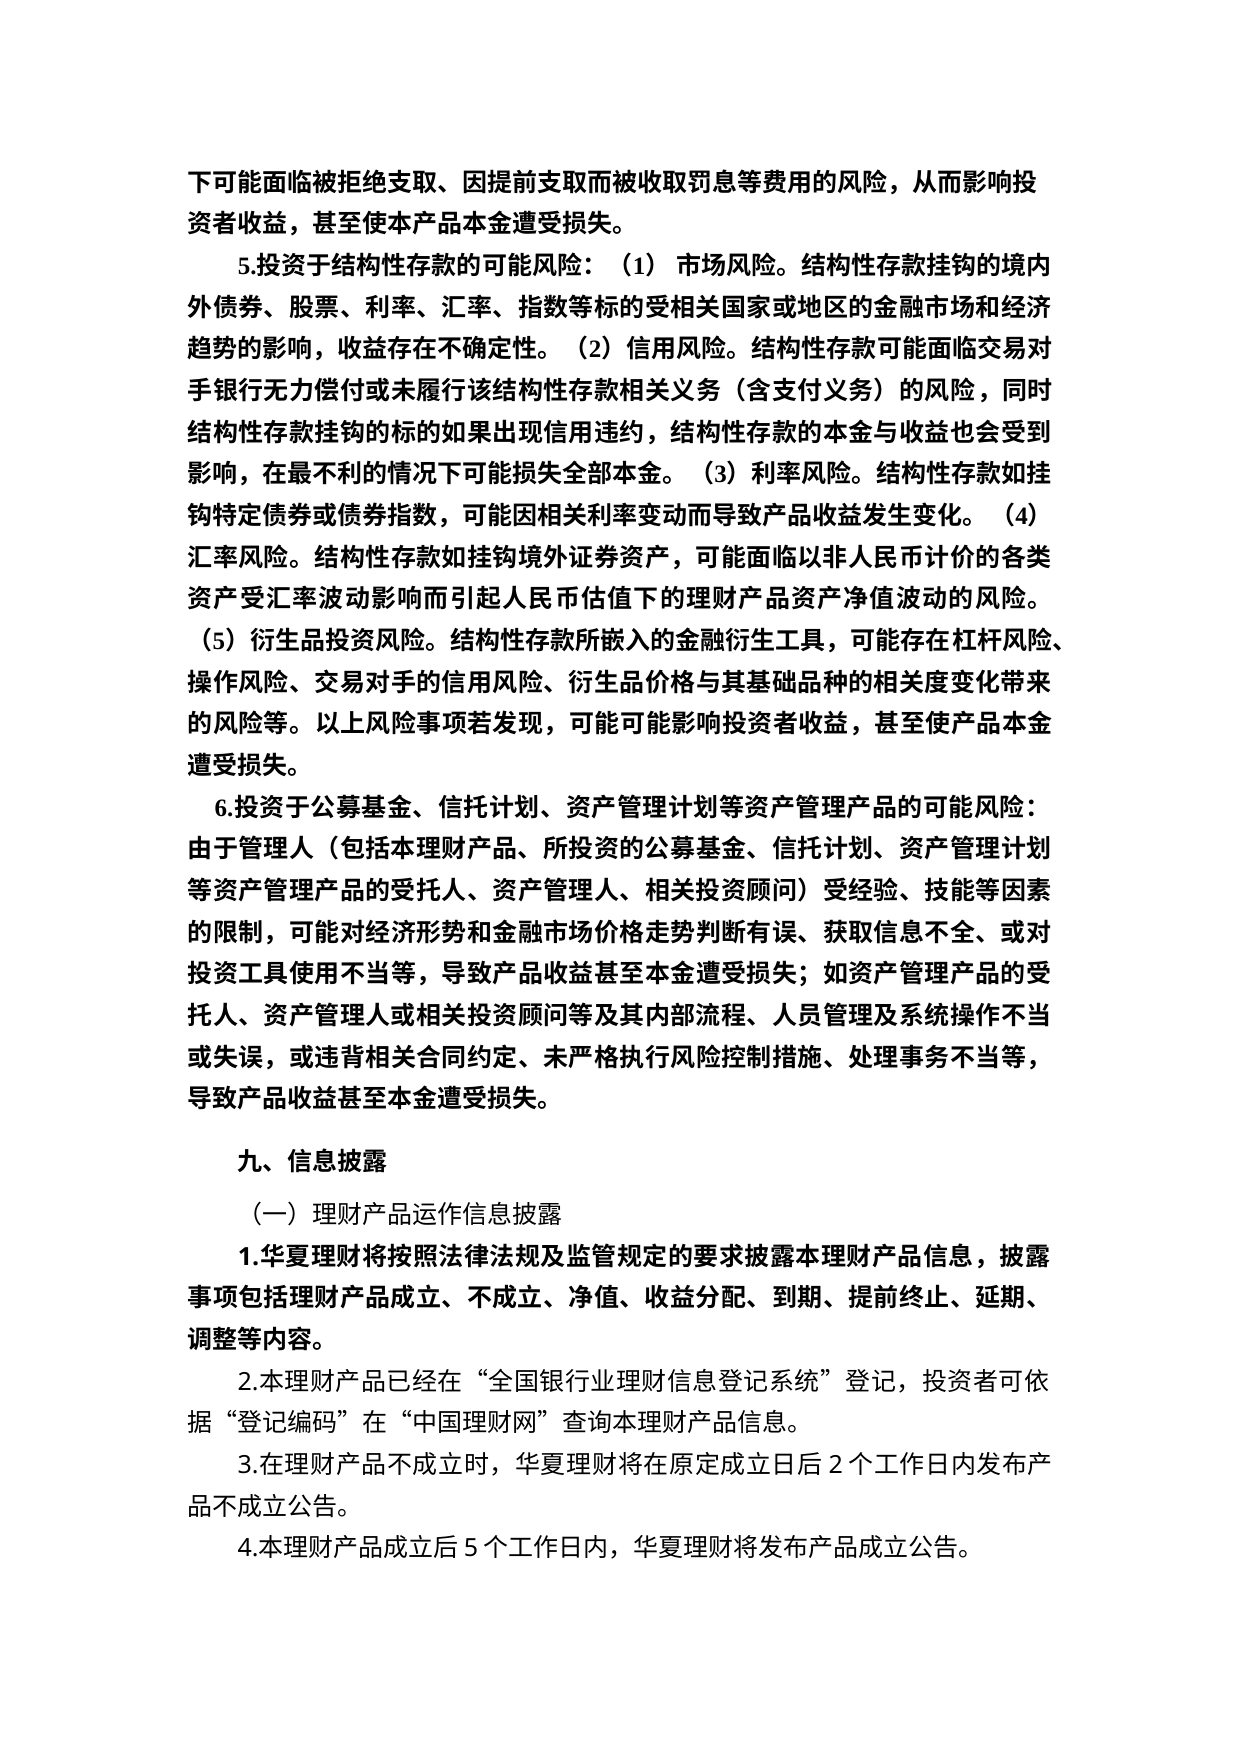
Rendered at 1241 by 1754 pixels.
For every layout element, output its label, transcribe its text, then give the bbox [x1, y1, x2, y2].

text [187, 162, 1053, 240]
text 1.华夏理财将按照法律法规及监管规定的要求披露本理财产品信息，披露事项包括理财产品成立、不成立、净值、收益分配、到期、提前终止、延期、调整等内容。 [187, 1236, 1053, 1356]
text 5.投资于结构性存款的可能风险：（1） 市场风险。结构性存款挂钩的境内外债券、股票、利率、汇率、指数等标的受相关国家或地区的金融市场和经济趋势的影响，收益存在不确定性。（2）信用风险。结构性存款可能面临交易对手银行无力偿付或未履行该结构性存款相关义务（含支付义务）的风险，同时结构性存款挂钩的标的如果出现信用违约，结构性存款的本金与收益也会受到影响，在最不利的情况下可能损失全部本金。（3）利率风险。结构性存款如挂钩特定债券或债券指数，可能因相关利率变动而导致产品收益发生变化。（4）汇率风险。结构性存款如挂钩境外证券资产，可能面临以非人民币计价的各类资产受汇率波动影响而引起人民币估值下的理财产品资产净值波动的风险。（5）衍生品投资风险。结构性存款所嵌入的金融衍生工具，可能存在杠杆风险、操作风险、交易对手的信用风险、衍生品价格与其基础品种的相关度变化带来的风险等。以上风险事项若发现，可能可能影响投资者收益，甚至使产品本金遭受损失。 [187, 245, 1053, 782]
text （一）理财产品运作信息披露 [187, 1194, 1053, 1231]
text 3.在理财产品不成立时，华夏理财将在原定成立日后2个工作日内发布产品不成立公告。 [187, 1444, 1053, 1522]
text 九、信息披露 [187, 1137, 1053, 1178]
list 6.投资于公募基金、信托计划、资产管理计划等资产管理产品的可能风险：由于管理人（包括本理财产品、所投资的公募基金、信托计划、资产管理计划等资产管理产品的受托人、资产管理人、相关投资顾问）受经验、技能等因素的限制，可能对经济形势和金融市场价格走势判断有误、获取信息不全、或对投资工具使用不当等，导致产品收益甚至本金遭受损失；如资产管理产品的受托人、资产管理人或相关投资顾问等及其内部流程、人员管理及系统操作不当或失误，或违背相关合同约定、未严格执行风险控制措施、处理事务不当等，导致产品收益甚至本金遭受损失。 [187, 787, 1053, 1115]
text 2.本理财产品已经在“全国银行业理财信息登记系统”登记，投资者可依据“登记编码”在“中国理财网”查询本理财产品信息。 [187, 1361, 1053, 1439]
text 4.本理财产品成立后5个工作日内，华夏理财将发布产品成立公告。 [187, 1528, 1053, 1564]
